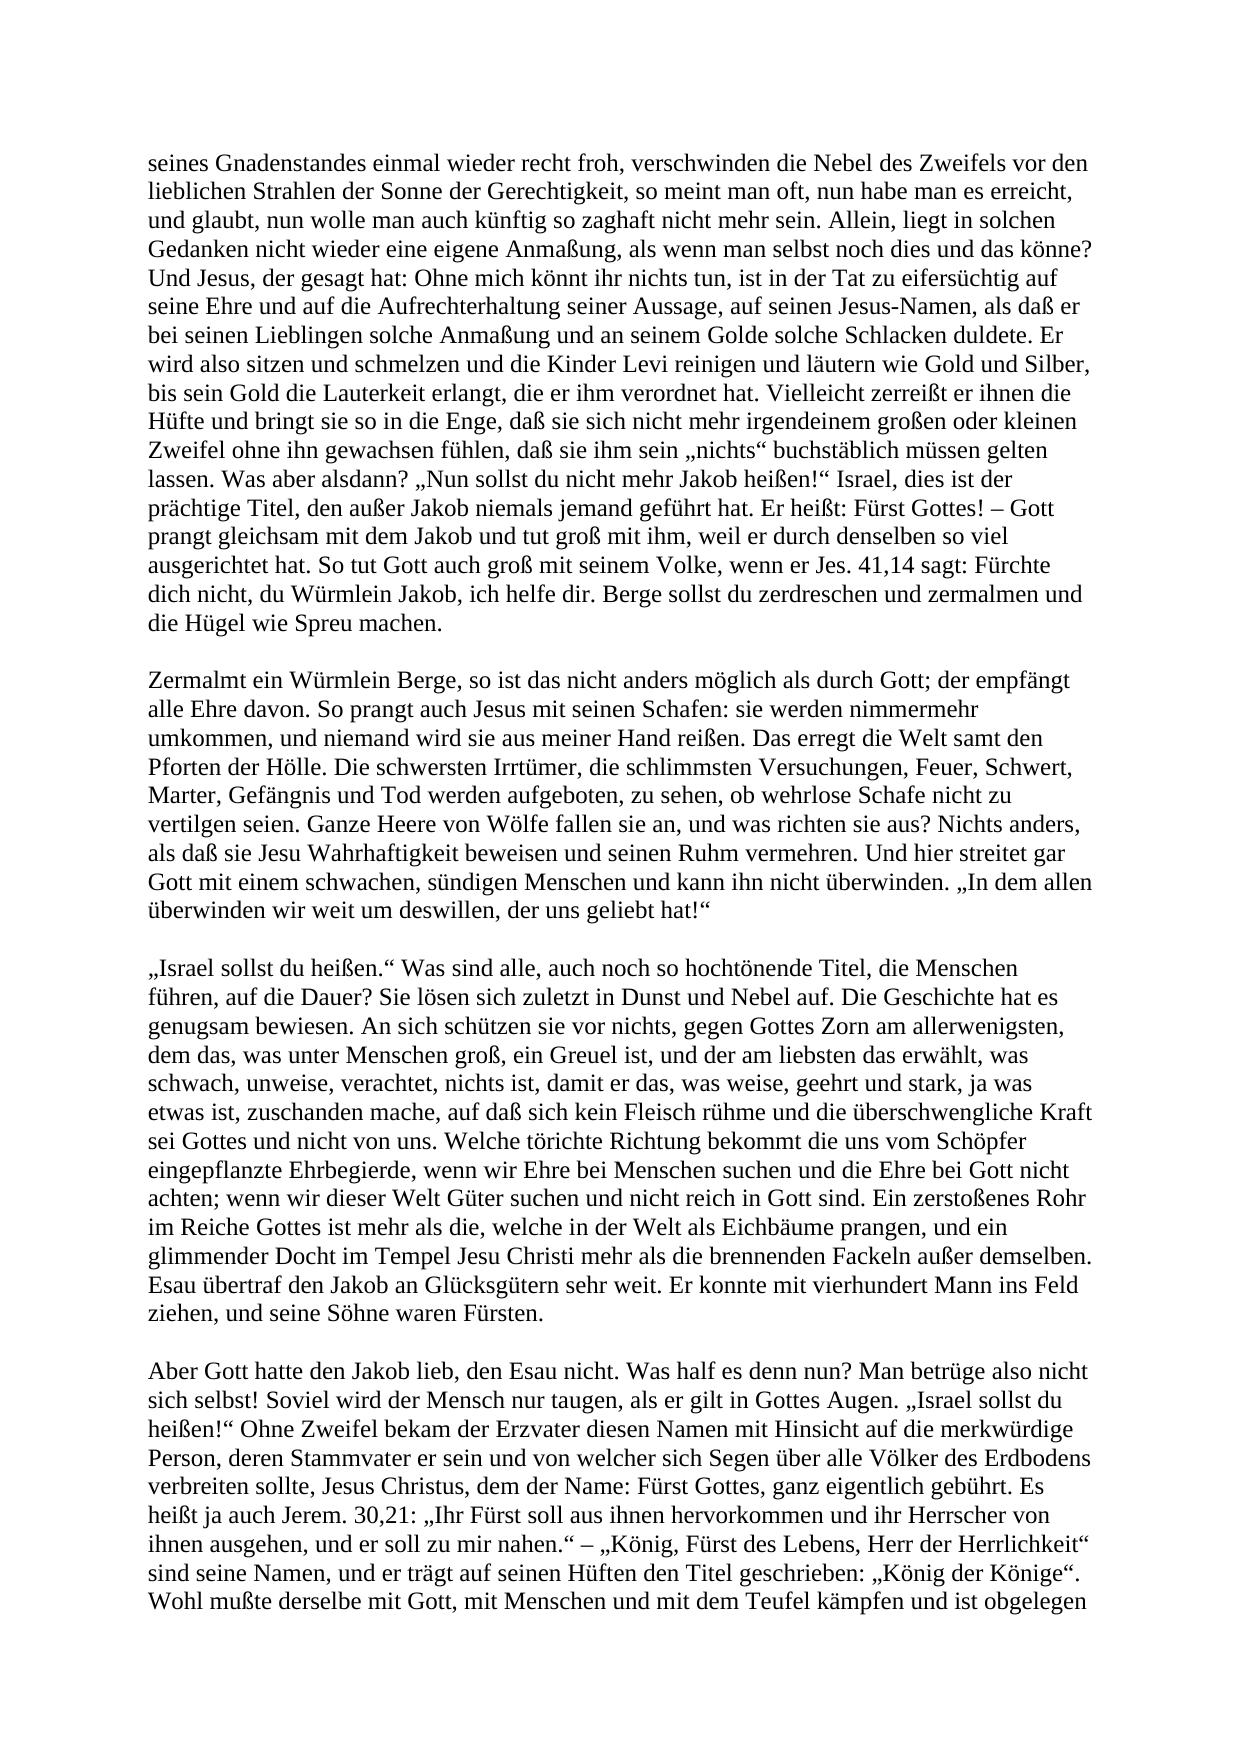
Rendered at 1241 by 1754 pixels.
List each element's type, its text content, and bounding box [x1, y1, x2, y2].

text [148, 148, 1093, 636]
text „Israel sollst du heißen.“ Was sind alle, auch noch so hochtönende Titel, die Menschen führen, auf die Dauer? Sie lösen sich zuletzt in Dunst und Nebel auf. Die Geschichte hat es genugsam bewiesen. An sich schützen sie vor nichts, gegen Gottes Zorn am allerwenigsten, dem das, was unter Menschen groß, ein Greuel ist, und der am liebsten das erwählt, was schwach, unweise, verachtet, nichts ist, damit er das, was weise, geehrt und stark, ja was etwas ist, zuschanden mache, auf daß sich kein Fleisch rühme und die überschwengliche Kraft sei Gottes und nicht von uns. Welche törichte Richtung bekommt die uns vom Schöpfer eingepflanzte Ehrbegierde, wenn wir Ehre bei Menschen suchen und die Ehre bei Gott nicht achten; wenn wir dieser Welt Güter suchen und nicht reich in Gott sind. Ein zerstoßenes Rohr im Reiche Gottes ist mehr als die, welche in der Welt als Eichbäume prangen, und ein glimmender Docht im Tempel Jesu Christi mehr als die brennenden Fackeln außer demselben. Esau übertraf den Jakob an Glücksgütern sehr weit. Er konnte mit vierhundert Mann ins Feld ziehen, und seine Söhne waren Fürsten. [148, 953, 1093, 1327]
text Zermalmt ein Würmlein Berge, so ist das nicht anders möglich als durch Gott; der empfängt alle Ehre davon. So prangt auch Jesus mit seinen Schafen: sie werden nimmermehr umkommen, und niemand wird sie aus meiner Hand reißen. Das erregt die Welt samt den Pforten der Hölle. Die schwersten Irrtümer, die schlimmsten Versuchungen, Feuer, Schwert, Marter, Gefängnis und Tod werden aufgeboten, zu sehen, ob wehrlose Schafe nicht zu vertilgen seien. Ganze Heere von Wölfe fallen sie an, und was richten sie aus? Nichts anders, als daß sie Jesu Wahrhaftigkeit beweisen und seinen Ruhm vermehren. Und hier streitet gar Gott mit einem schwachen, sündigen Menschen und kann ihn nicht überwinden. „In dem allen überwinden wir weit um deswillen, der uns geliebt hat!“ [148, 666, 1093, 924]
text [148, 1356, 1093, 1615]
